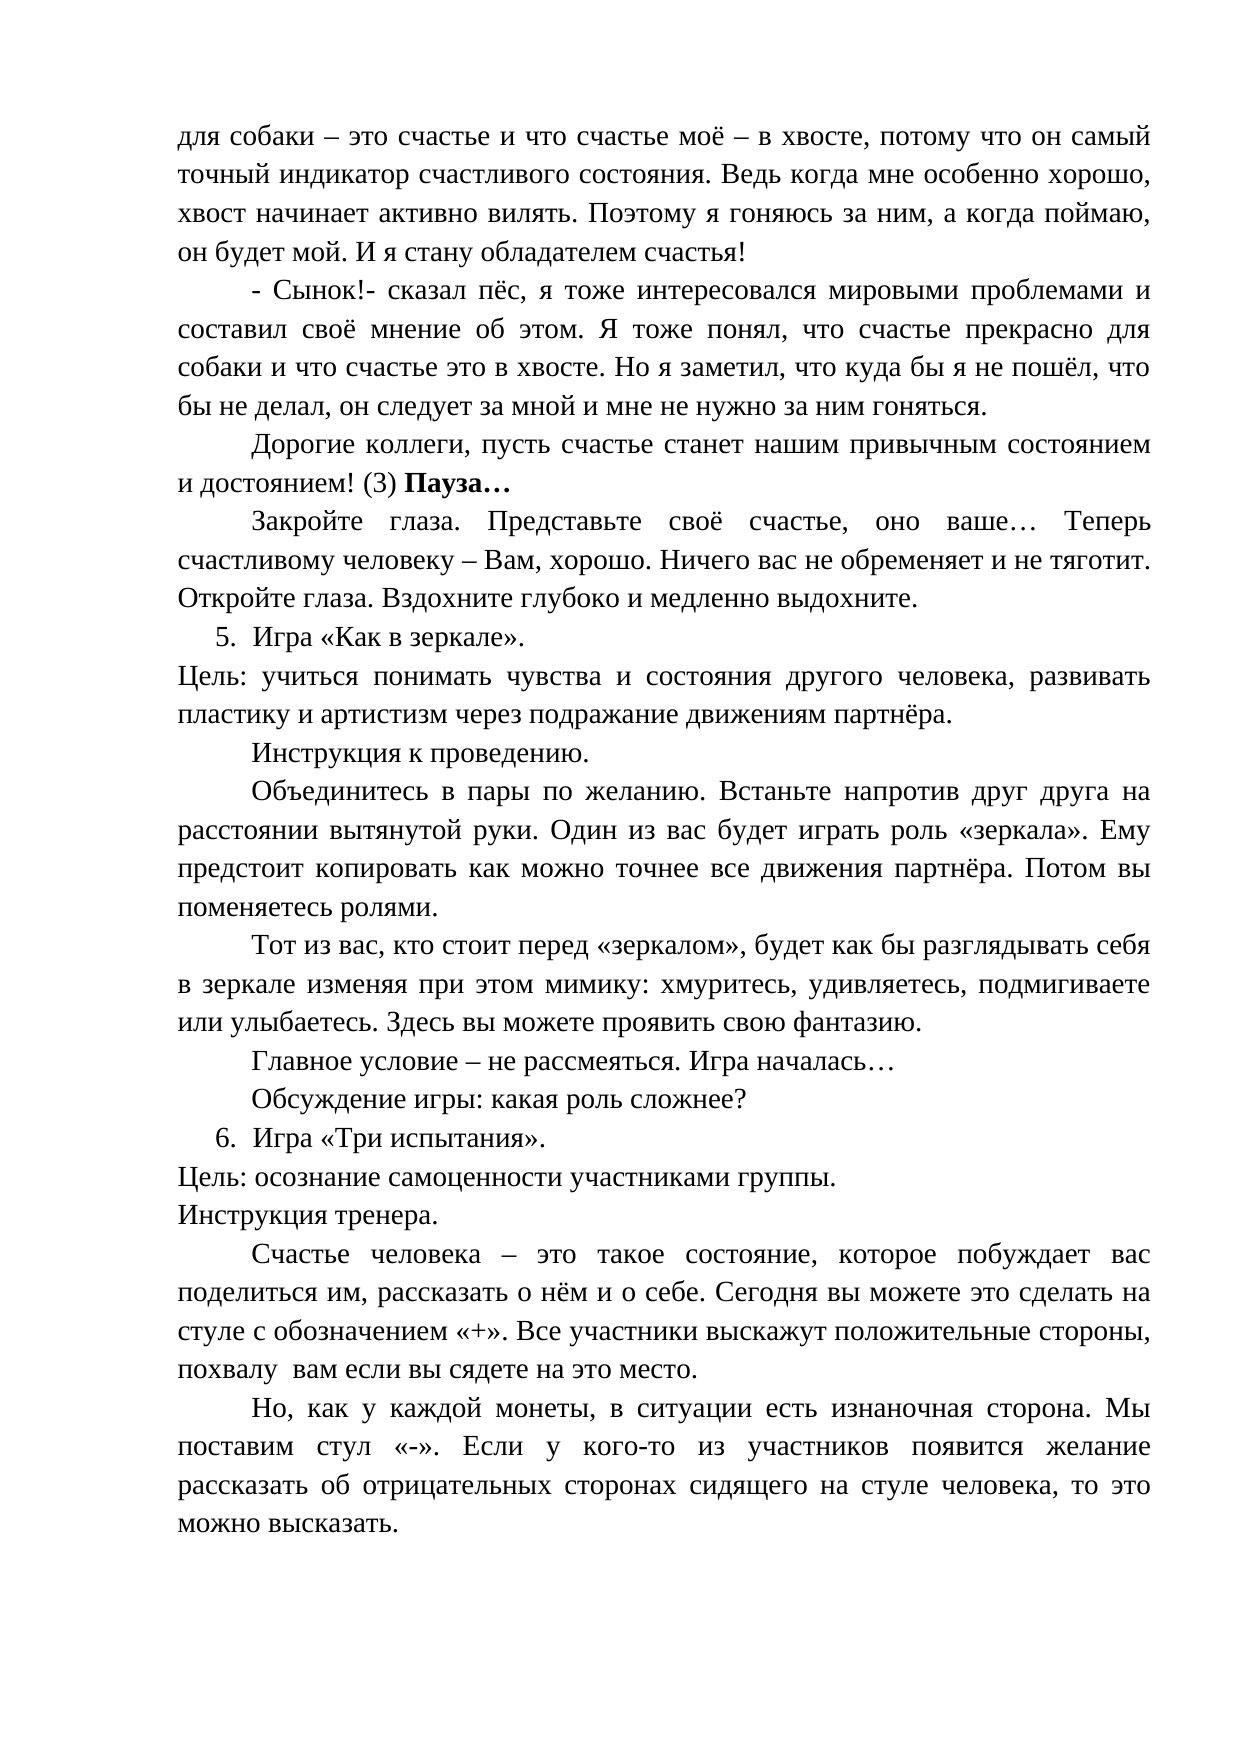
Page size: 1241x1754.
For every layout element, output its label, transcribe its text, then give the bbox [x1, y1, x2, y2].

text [177, 118, 1152, 267]
text Обсуждение игры: какая роль сложнее? [177, 1082, 1152, 1115]
text - Сынок!- сказал пёс, я тоже интересовался мировыми проблемами и составил своё мнение об этом. Я тоже понял, что счастье прекрасно для собаки и что счастье это в хвосте. Но я заметил, что куда бы я не пошёл, что бы не делал, он следует за мной и мне не нужно за ним гоняться. [177, 272, 1152, 421]
text Счастье человека – это такое состояние, которое побуждает вас поделиться им, рассказать о нём и о себе. Сегодня вы можете это сделать на стуле с обозначением «+». Все участники выскажут положительные стороны, похвалу вам если вы сядете на это место. [177, 1236, 1152, 1385]
text Инструкция к проведению. [177, 735, 1152, 768]
list Игра «Три испытания». [215, 1120, 1152, 1154]
text Но, как у каждой монеты, в ситуации есть изнаночная сторона. Мы поставим стул «-». Если у кого-то из участников появится желание рассказать об отрицательных сторонах сидящего на стуле человека, то это можно высказать. [177, 1390, 1152, 1539]
text Закройте глаза. Представьте своё счастье, оно ваше… Теперь счастливому человеку – Вам, хорошо. Ничего вас не обременяет и не тяготит. Откройте глаза. Вздохните глубоко и медленно выдохните. [177, 503, 1152, 614]
text Объединитесь в пары по желанию. Встаньте напротив друг друга на расстоянии вытянутой руки. Один из вас будет играть роль «зеркала». Ему предстоит копировать как можно точнее все движения партнёра. Потом вы поменяетесь ролями. [177, 773, 1152, 922]
text Дорогие коллеги, пусть счастье станет нашим привычным состоянием и достоянием! (3) Пауза… [177, 426, 1152, 498]
list Игра «Как в зеркале». [215, 619, 1152, 653]
text Цель: осознание самоценности участниками группы. [177, 1159, 1152, 1192]
text Главное условие – не рассмеяться. Игра началась… [177, 1043, 1152, 1077]
text Цель: учиться понимать чувства и состояния другого человека, развивать пластику и артистизм через подражание движениям партнёра. [177, 658, 1152, 730]
text Тот из вас, кто стоит перед «зеркалом», будет как бы разглядывать себя в зеркале изменяя при этом мимику: хмуритесь, удивляетесь, подмигиваете или улыбаетесь. Здесь вы можете проявить свою фантазию. [177, 927, 1152, 1038]
text Инструкция тренера. [177, 1197, 1152, 1231]
